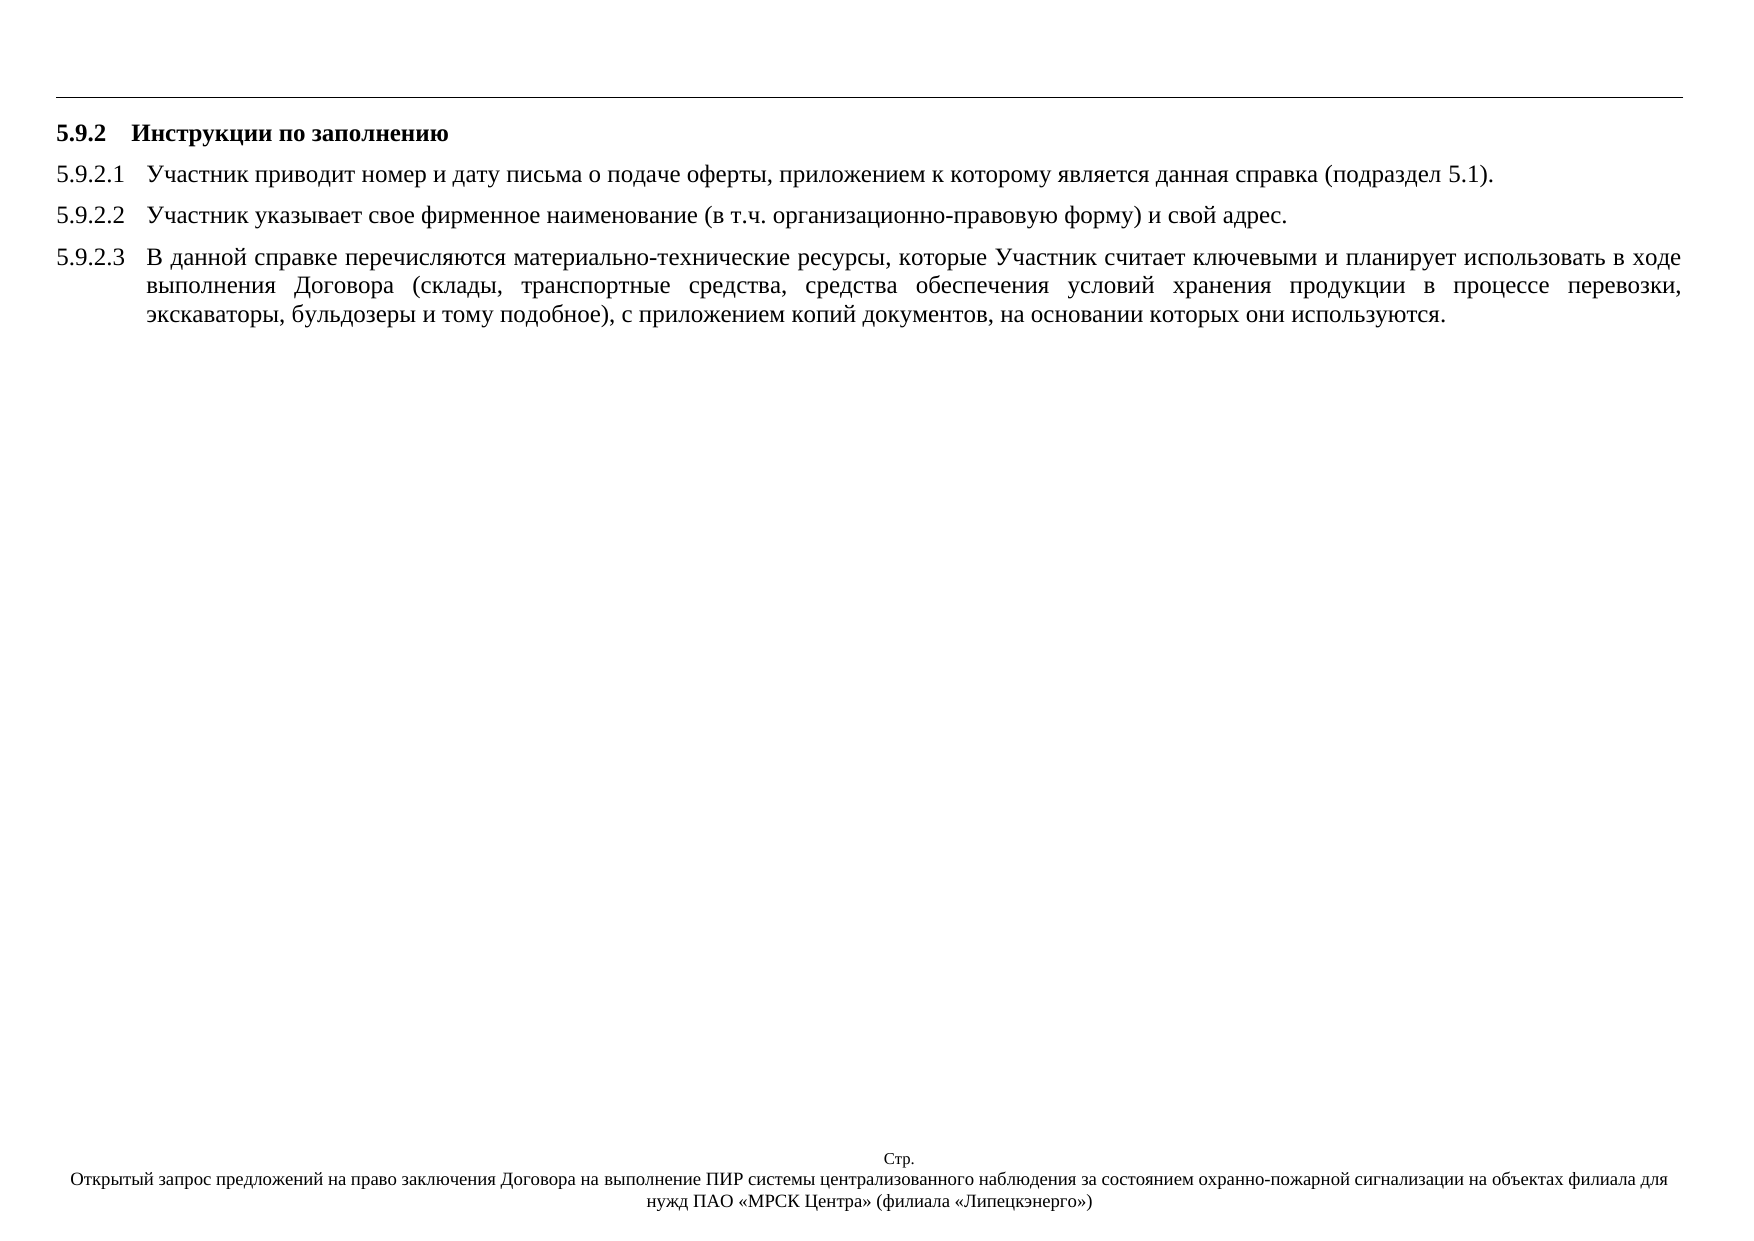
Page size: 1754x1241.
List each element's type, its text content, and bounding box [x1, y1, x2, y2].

list Участник приводит номер и дату письма о подаче оферты, приложением к которому является данная справка (подраздел 5.1). [56, 159, 1683, 188]
list В данной справке перечисляются материально-технические ресурсы, которые Участник считает ключевыми и планирует использовать в ходе выполнения Договора (склады, транспортные средства, средства обеспечения условий хранения продукции в процессе перевозки, экскаваторы, бульдозеры и тому подобное), с приложением копий документов, на основании которых они используются. [56, 242, 1683, 328]
list Участник указывает свое фирменное наименование (в т.ч. организационно-правовую форму) и свой адрес. [56, 201, 1683, 229]
subtitle Инструкции по заполнению [56, 118, 1683, 147]
